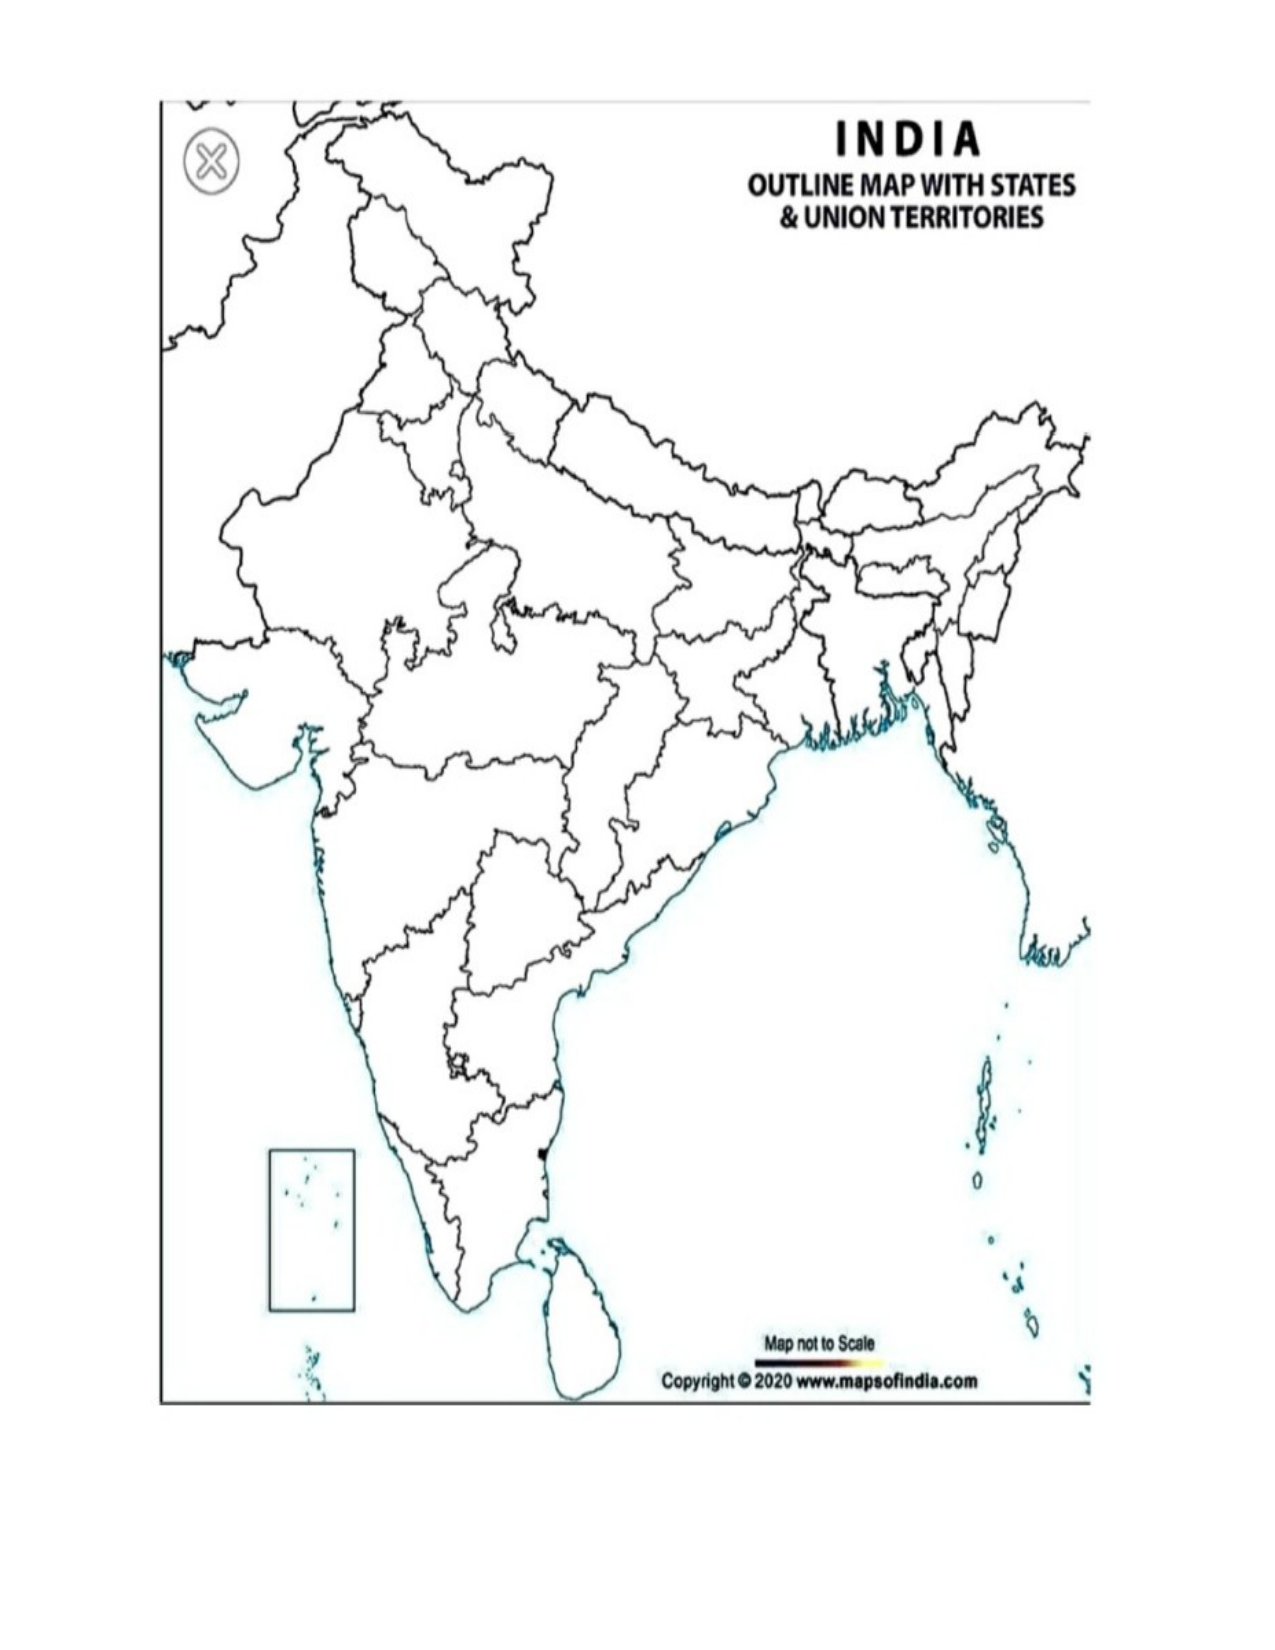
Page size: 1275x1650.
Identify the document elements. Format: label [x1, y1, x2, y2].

picture [150, 88, 1127, 1430]
